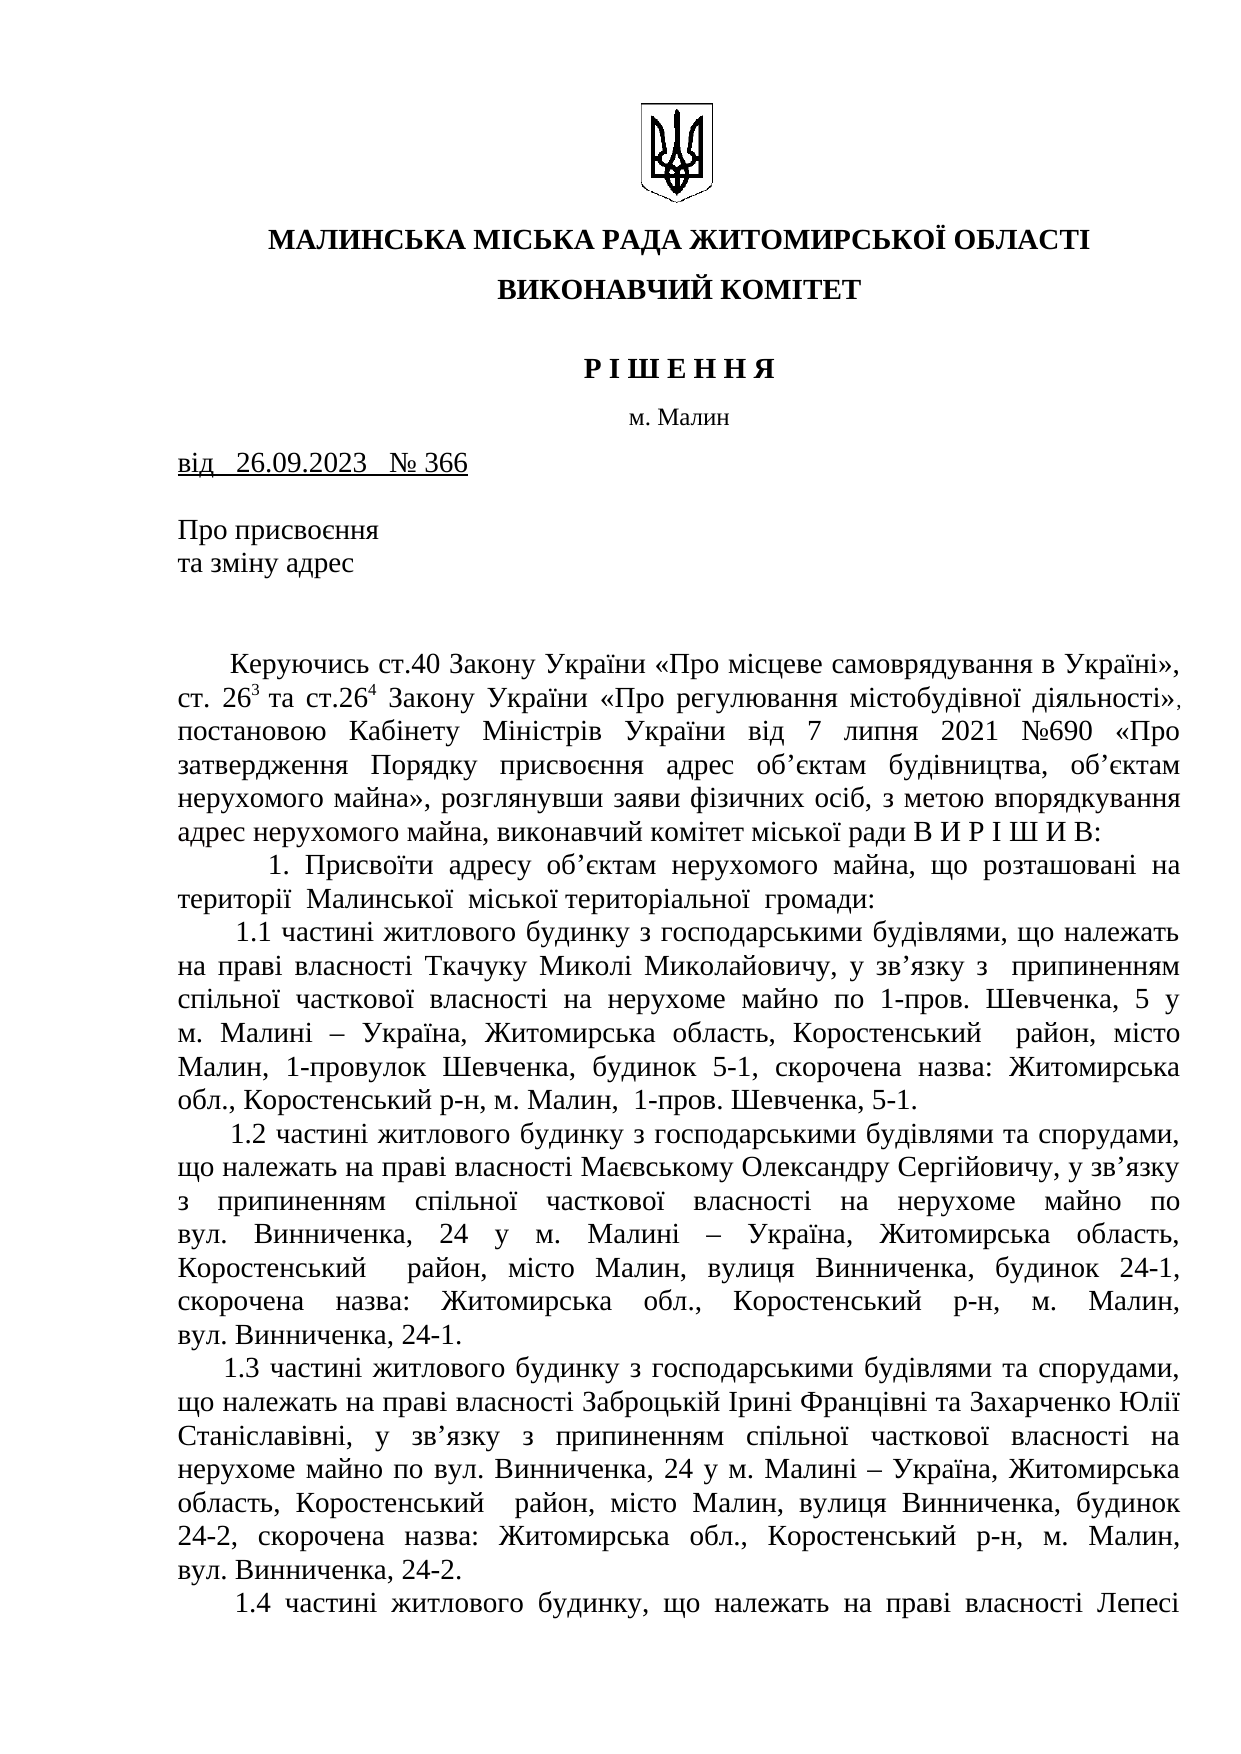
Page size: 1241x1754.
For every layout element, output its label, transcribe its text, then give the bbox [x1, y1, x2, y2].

text 1.2 частині житлового будинку з господарськими будівлями та спорудами, що належать на праві власності Маєвському Олександру Сергійовичу, у зв’язку з припиненням спільної часткової власності на нерухоме майно по вул. Винниченка, 24 у м. Малині – Україна, Житомирська область, Коростенський район, місто Малин, вулиця Винниченка, будинок 24-1, скорочена назва: Житомирська обл., Коростенський р-н, м. Малин, вул. Винниченка, 24-1. [177, 1116, 1181, 1351]
text ВИКОНАВЧИЙ КОМІТЕТ [177, 272, 1181, 306]
text Р І Ш Е Н Н Я [177, 352, 1181, 385]
text Про присвоєння [177, 512, 1181, 546]
text Керуючись ст.40 Закону України «Про місцеве самоврядування в Україні», ст. 263 та ст.264 Закону України «Про регулювання містобудівної діяльності», постановою Кабінету Міністрів України від 7 липня 2021 №690 «Про затвердження Порядку присвоєння адрес об’єктам будівництва, об’єктам нерухомого майна», розглянувши заяви фізичних осіб, з метою впорядкування адрес нерухомого майна, виконавчий комітет міської ради В И Р І Ш И В: [177, 646, 1181, 847]
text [177, 1585, 1181, 1619]
text МАЛИНСЬКА МІСЬКА РАДА ЖИТОМИРСЬКОЇ ОБЛАСТІ [177, 222, 1181, 256]
text м. Малин [177, 402, 1181, 431]
text 1.1 частині житлового будинку з господарськими будівлями, що належать на праві власності Ткачуку Миколі Миколайовичу, у зв’язку з припиненням спільної часткової власності на нерухоме майно по 1-пров. Шевченка, 5 у м. Малині – Україна, Житомирська область, Коростенський район, місто Малин, 1-провулок Шевченка, будинок 5-1, скорочена назва: Житомирська обл., Коростенський р-н, м. Малин, 1-пров. Шевченка, 5-1. [177, 914, 1181, 1116]
picture [639, 102, 714, 204]
text 1.3 частині житлового будинку з господарськими будівлями та спорудами, що належать на праві власності Заброцькій Ірині Францівні та Захарченко Юлії Станіславівні, у зв’язку з припиненням спільної часткової власності на нерухоме майно по вул. Винниченка, 24 у м. Малині – Україна, Житомирська область, Коростенський район, місто Малин, вулиця Винниченка, будинок 24-2, скорочена назва: Житомирська обл., Коростенський р-н, м. Малин, вул. Винниченка, 24-2. [177, 1351, 1181, 1585]
text від 26.09.2023 № 366 [177, 445, 1181, 478]
text та зміну адрес [177, 546, 1181, 579]
text 1. Присвоїти адресу об’єктам нерухомого майна, що розташовані на території Малинської міської територіальної громади: [177, 847, 1181, 914]
